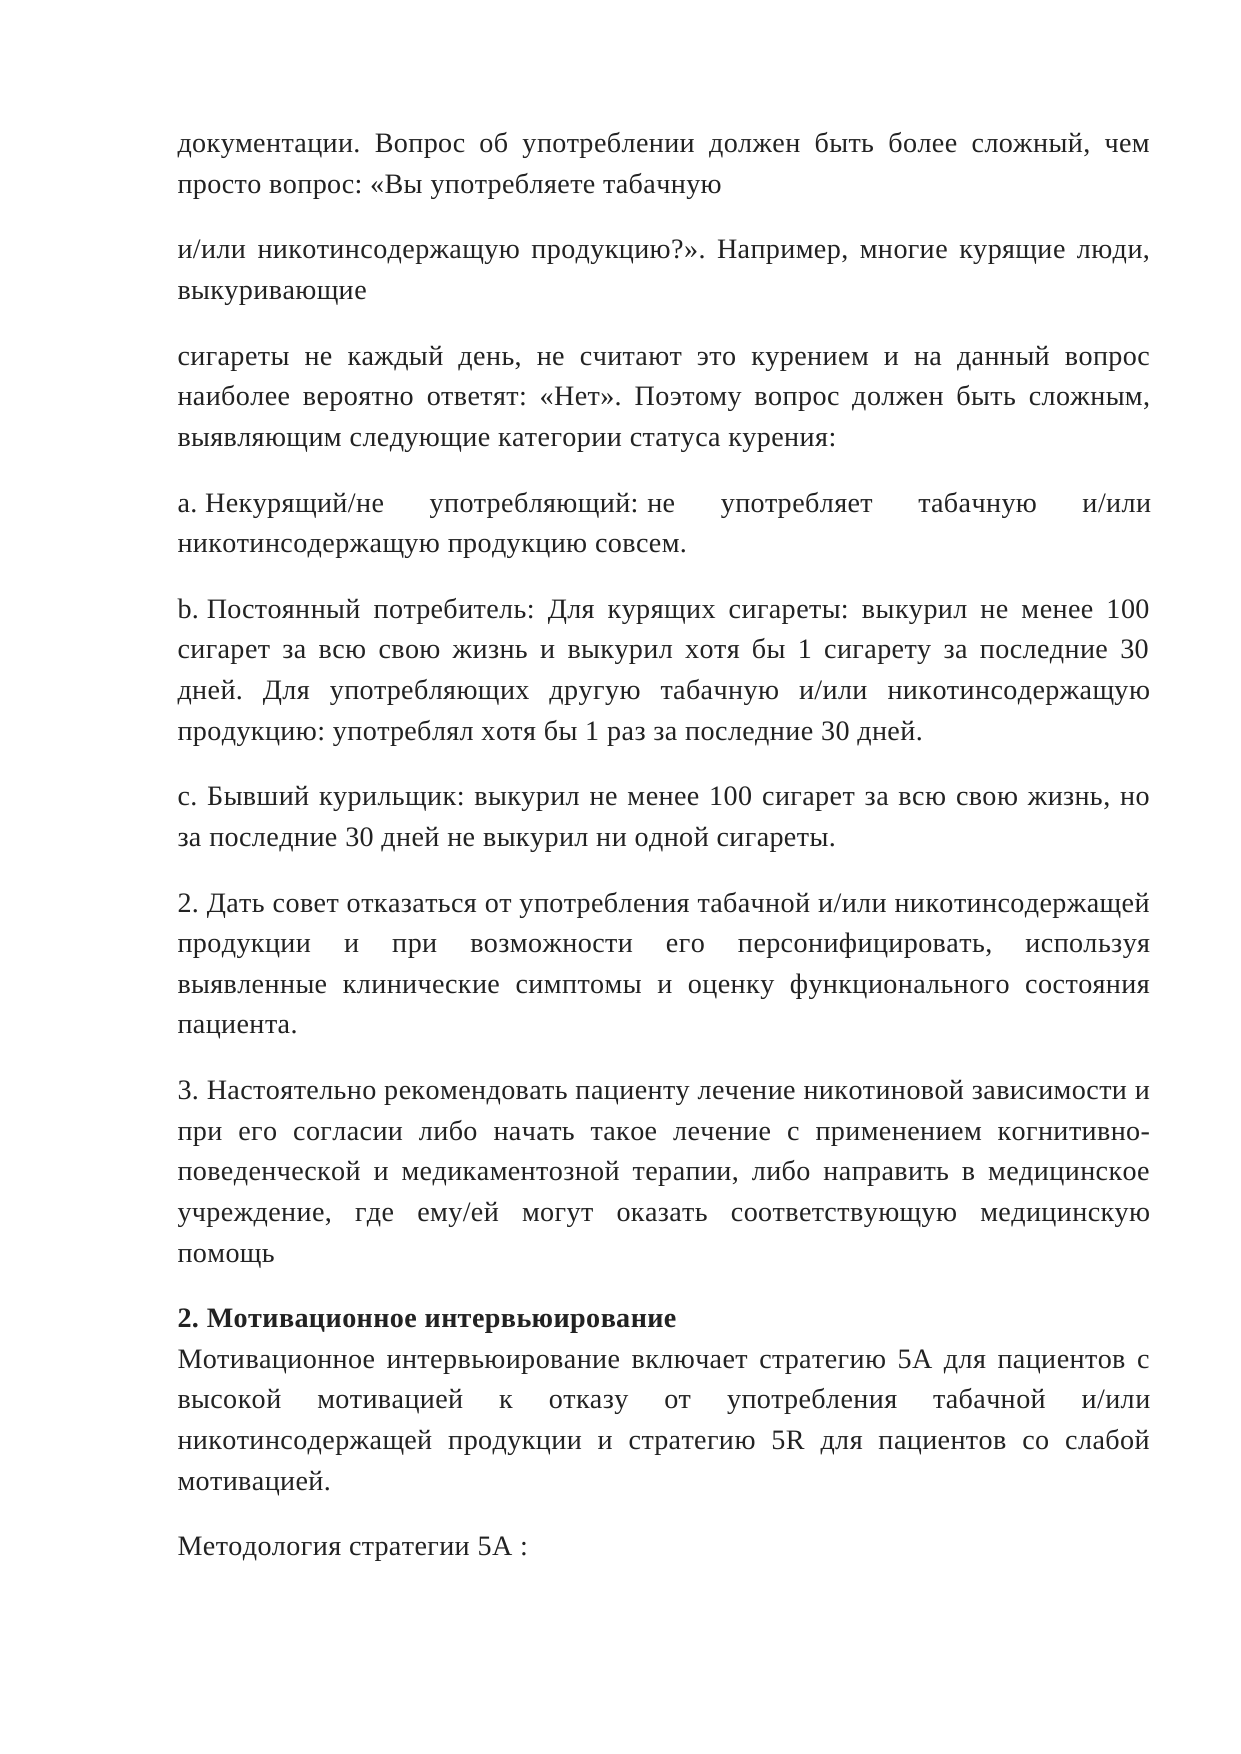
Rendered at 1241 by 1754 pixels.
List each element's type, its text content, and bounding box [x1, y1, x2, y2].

text и/или никотинсодержащую продукцию?». Например, многие курящие люди, выкуривающие [177, 224, 1152, 306]
text сигареты не каждый день, не считают это курением и на данный вопрос наиболее вероятно ответят: «Нет». Поэтому вопрос должен быть сложным, выявляющим следующие категории статуса курения: [177, 331, 1152, 452]
text a. Некурящий/не употребляющий: не употребляет табачную и/или никотинсодержащую продукцию совсем. [177, 477, 1152, 559]
text Методология стратегии 5А : [177, 1521, 1152, 1562]
text 2. Дать совет отказаться от употребления табачной и/или никотинсодержащей продукции и при возможности его персонифицировать, используя выявленные клинические симптомы и оценку функционального состояния пациента. [177, 877, 1152, 1040]
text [177, 118, 1152, 199]
text 3. Настоятельно рекомендовать пациенту лечение никотиновой зависимости и при его согласии либо начать такое лечение с применением когнитивно-поведенческой и медикаментозной терапии, либо направить в медицинское учреждение, где ему/ей могут оказать соответствующую медицинскую помощь [177, 1065, 1152, 1268]
text c. Бывший курильщик: выкурил не менее 100 сигарет за всю свою жизнь, но за последние 30 дней не выкурил ни одной сигареты. [177, 771, 1152, 852]
text 2. Мотивационное интервьюирование [177, 1293, 1152, 1334]
text b. Постоянный потребитель: Для курящих сигареты: выкурил не менее 100 сигарет за всю свою жизнь и выкурил хотя бы 1 сигарету за последние 30 дней. Для употребляющих другую табачную и/или никотинсодержащую продукцию: употреблял хотя бы 1 раз за последние 30 дней. [177, 584, 1152, 746]
text Мотивационное интервьюирование включает стратегию 5A для пациентов с высокой мотивацией к отказу от употребления табачной и/или никотинсодержащей продукции и стратегию 5R для пациентов со слабой мотивацией. [177, 1334, 1152, 1496]
